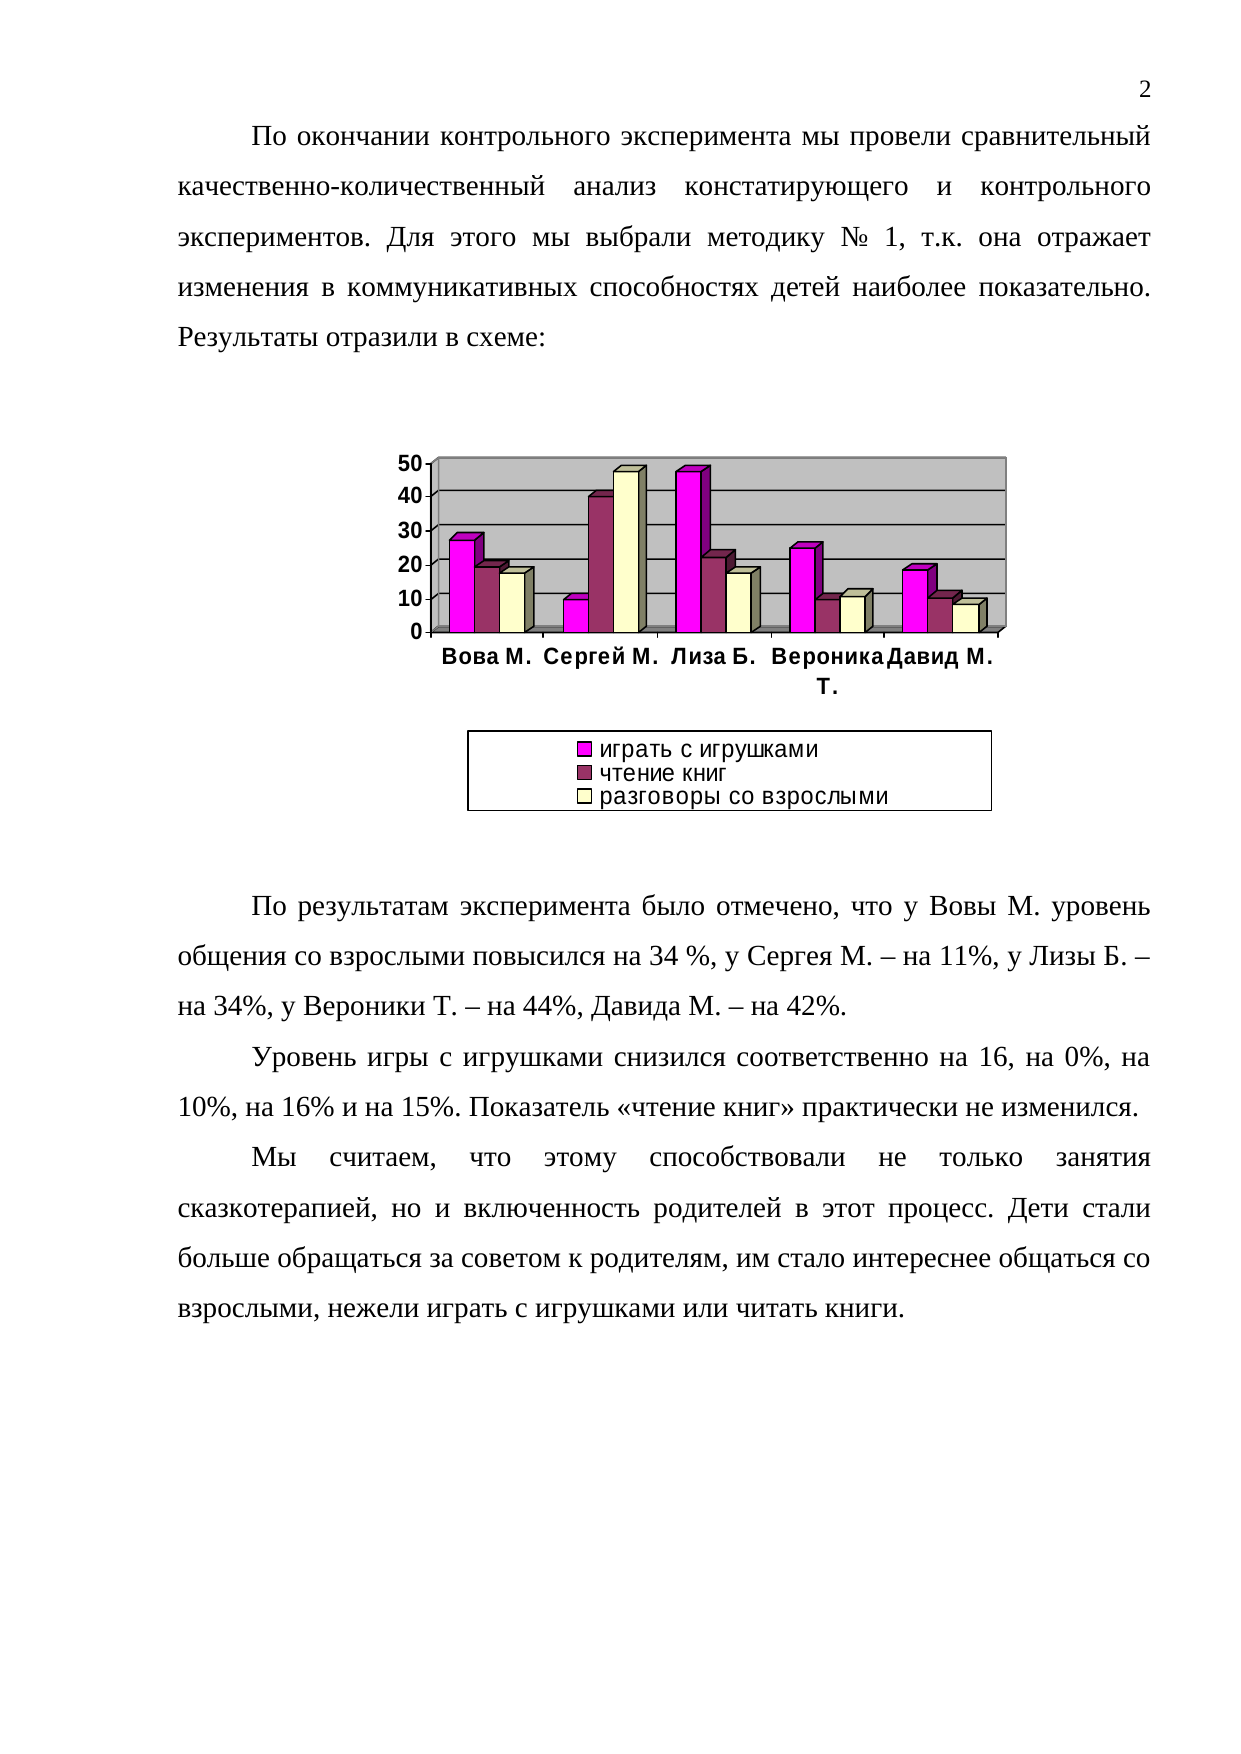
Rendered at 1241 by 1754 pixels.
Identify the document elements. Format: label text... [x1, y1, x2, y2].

text По результатам эксперимента было отмечено, что у Вовы М. уровень общения со взрослыми повысился на 34 %, у Сергея М. – на 11%, у Лизы Б. – на 34%, у Вероники Т. – на 44%, Давида М. – на 42%. [177, 888, 1152, 1022]
text Уровень игры с игрушками снизился соответственно на 16, на 0%, на 10%, на 16% и на 15%. Показатель «чтение книг» практически не изменился. [177, 1039, 1152, 1123]
text По окончании контрольного эксперимента мы провели сравнительный качественно-количественный анализ констатирующего и контрольного экспериментов. Для этого мы выбрали методику № 1, т.к. она отражает изменения в коммуникативных способностях детей наиболее показательно. Результаты отразили в схеме: [177, 118, 1152, 353]
text Мы считаем, что этому способствовали не только занятия сказкотерапией, но и включенность родителей в этот процесс. Дети стали больше обращаться за советом к родителям, им стало интереснее общаться со взрослыми, нежели играть с игрушками или читать книги. [177, 1139, 1152, 1324]
